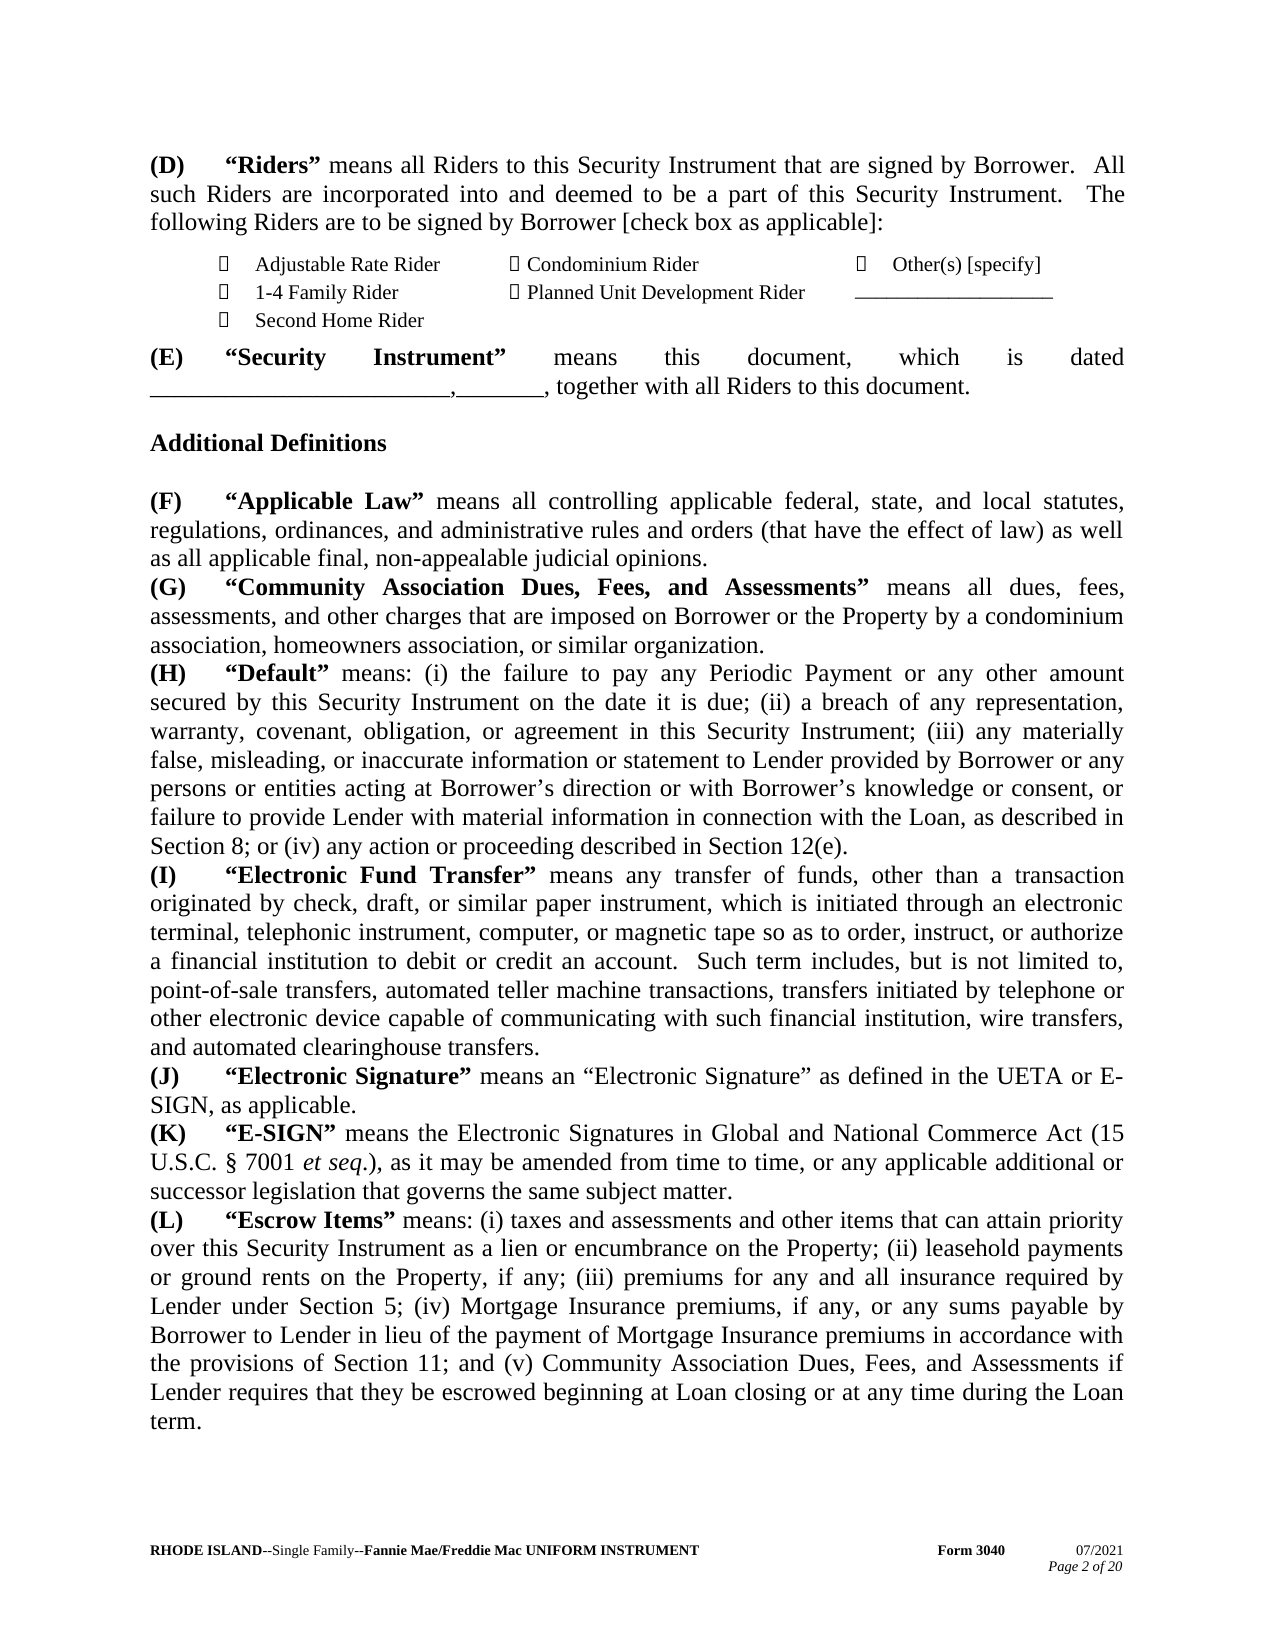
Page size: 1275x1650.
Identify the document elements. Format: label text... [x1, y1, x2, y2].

text (G) “Community Association Dues, Fees, and Assessments” means all dues, fees, assessments, and other charges that are imposed on Borrower or the Property by a condominium association, homeowners association, or similar organization. [150, 572, 1125, 658]
text (K) “E-SIGN” means the Electronic Signatures in Global and National Commerce Act (15 U.S.C. § 7001 et seq.), as it may be amended from time to time, or any applicable additional or successor legislation that governs the same subject matter. [150, 1118, 1125, 1205]
text (J) “Electronic Signature” means an “Electronic Signature” as defined in the UETA or E-SIGN, as applicable. [150, 1061, 1125, 1118]
table_header  Condominium Rider  Planned Unit Development Rider [483, 249, 836, 342]
text (L) “Escrow Items” means: (i) taxes and assessments and other items that can attain priority over this Security Instrument as a lien or encumbrance on the Property; (ii) leasehold payments or ground rents on the Property, if any; (iii) premiums for any and all insurance required by Lender under Section 5; (iv) Mortgage Insurance premiums, if any, or any sums payable by Borrower to Lender in lieu of the payment of Mortgage Insurance premiums in accordance with the provisions of Section 11; and (v) Community Association Dues, Fees, and Assessments if Lender requires that they be escrowed beginning at Loan closing or at any time during the Loan term. [150, 1205, 1125, 1435]
text (D) “Riders” means all Riders to this Security Instrument that are signed by Borrower. All such Riders are incorporated into and deemed to be a part of this Security Instrument. The following Riders are to be signed by Borrower [check box as applicable]: [150, 150, 1125, 236]
text (I) “Electronic Fund Transfer” means any transfer of funds, other than a transaction originated by check, draft, or similar paper instrument, which is initiated through an electronic terminal, telephonic instrument, computer, or magnetic tape so as to order, instruct, or authorize a financial institution to debit or credit an account. Such term includes, but is not limited to, point-of-sale transfers, automated teller machine transactions, transfers initiated by telephone or other electronic device capable of communicating with such financial institution, wire transfers, and automated clearinghouse transfers. [150, 860, 1125, 1061]
text (H) “Default” means: (i) the failure to pay any Periodic Payment or any other amount secured by this Security Instrument on the date it is due; (ii) a breach of any representation, warranty, covenant, obligation, or agreement in this Security Instrument; (iii) any materially false, misleading, or inaccurate information or statement to Lender provided by Borrower or any persons or entities acting at Borrower’s direction or with Borrower’s knowledge or consent, or failure to provide Lender with material information in connection with the Loan, as described in Section 8; or (iv) any action or proceeding described in Section 12(e). [150, 658, 1125, 860]
text (E) “Security Instrument” means this document, which is dated ________________________,_______, together with all Riders to this document. [150, 342, 1125, 400]
text Additional Definitions [150, 428, 1125, 457]
table_header  Other(s) [specify] ___________________ [836, 249, 1169, 342]
text (F) “Applicable Law” means all controlling applicable federal, state, and local statutes, regulations, ordinances, and administrative rules and orders (that have the effect of law) as well as all applicable final, non-appealable judicial opinions. [150, 486, 1125, 572]
table_header  Adjustable Rate Rider  1-4 Family Rider  Second Home Rider [150, 249, 482, 342]
